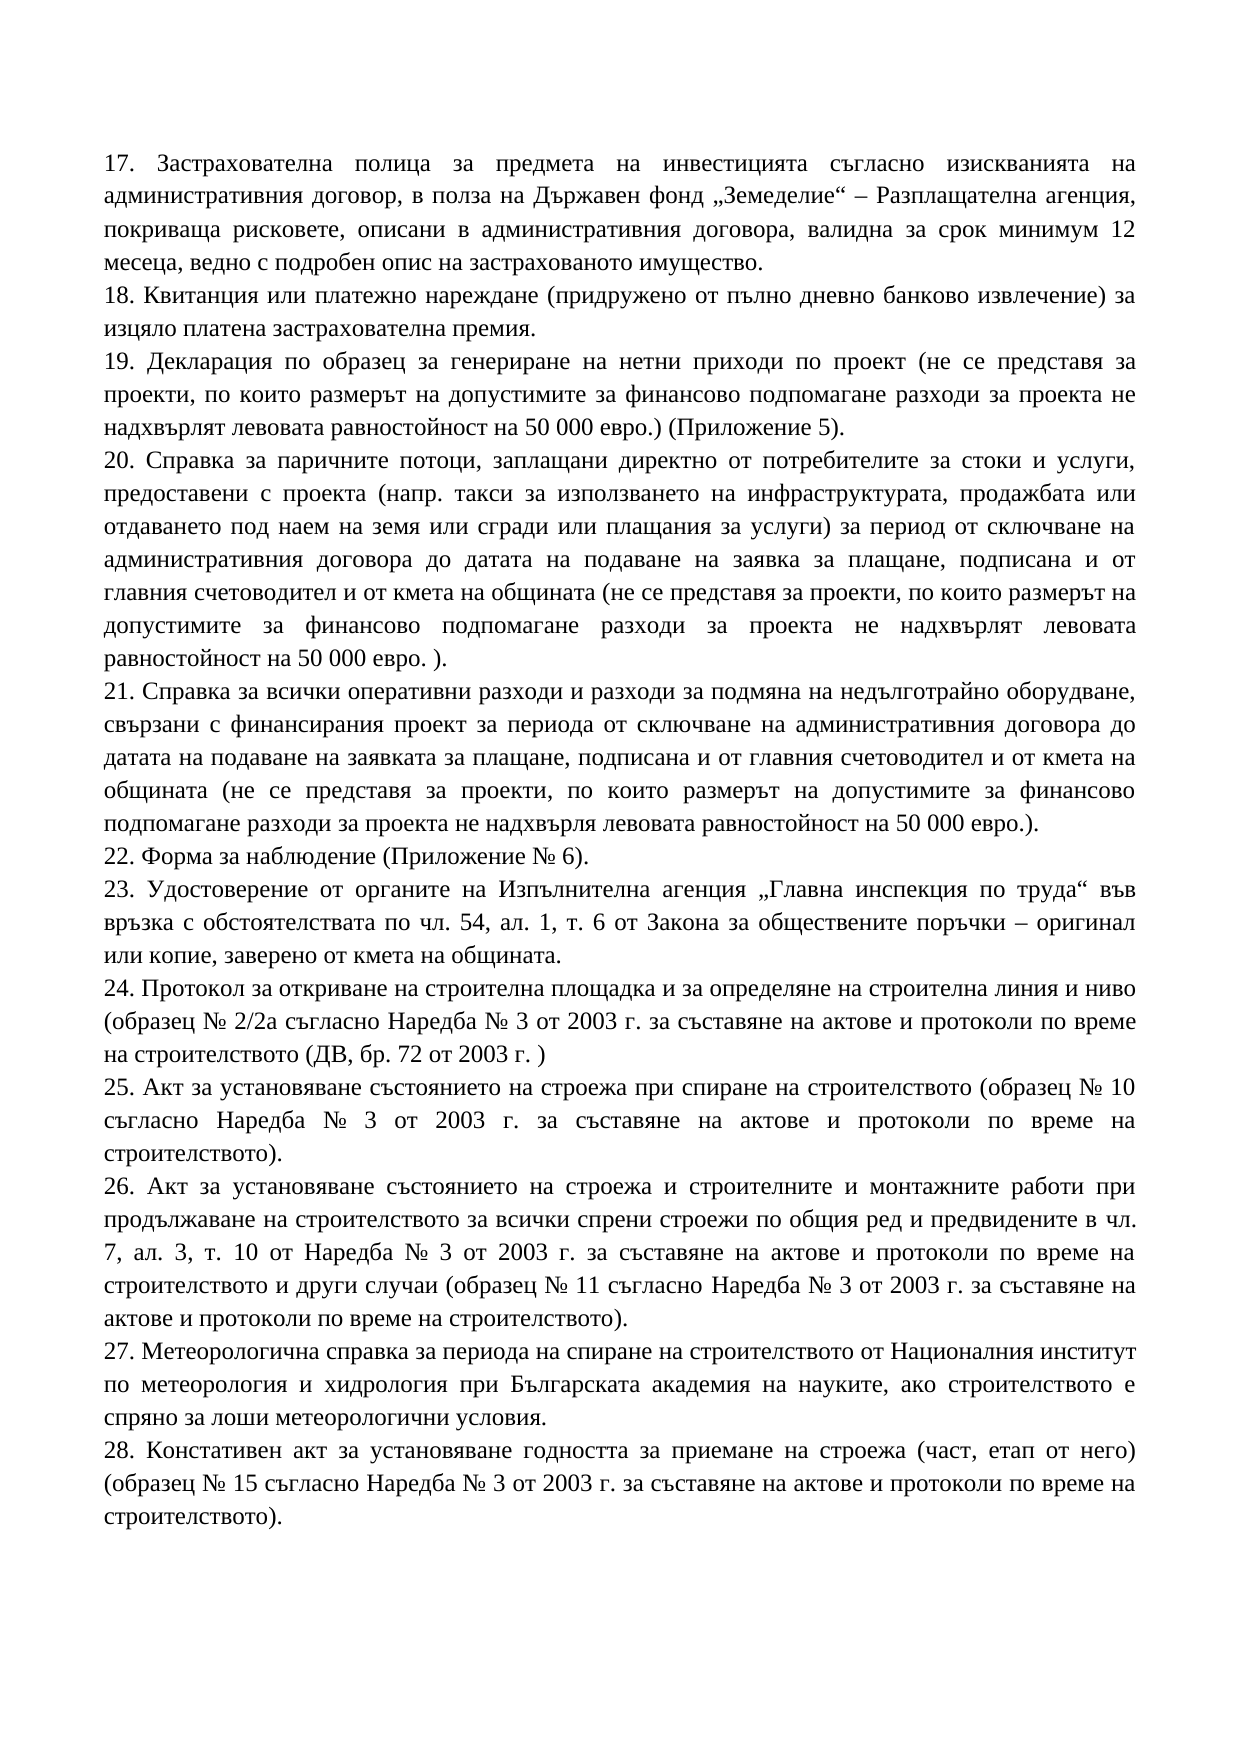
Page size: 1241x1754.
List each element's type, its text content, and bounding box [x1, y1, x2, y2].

list 17. Застрахователна полица за предмета на инвестицията съгласно изискванията на административния договор, в полза на Държавен фонд „Земеделие“ – Разплащателна агенция, покриваща рисковете, описани в административния договора, валидна за срок минимум 12 месеца, ведно с подробен опис на застрахованото имущество. [103, 148, 1137, 275]
list 19. Декларация по образец за генериране на нетни приходи по проект (не се представя за проекти, по които размерът на допустимите за финансово подпомагане разходи за проекта не надхвърлят левовата равностойност на 50 000 евро.) (Приложение 5). [103, 346, 1137, 441]
list 24. Протокол за откриване на строителна площадка и за определяне на строителна линия и ниво (образец № 2/2а съгласно Наредба № 3 от 2003 г. за съставяне на актове и протоколи по време на строителството (ДВ, бр. 72 от 2003 г. ) [103, 973, 1137, 1068]
list 22. Форма за наблюдение (Приложение № 6). [103, 841, 1137, 870]
list 25. Акт за установяване състоянието на строежа при спиране на строителството (образец № 10 съгласно Наредба № 3 от 2003 г. за съставяне на актове и протоколи по време на строителството). [103, 1072, 1137, 1167]
list 26. Акт за установяване състоянието на строежа и строителните и монтажните работи при продължаване на строителството за всички спрени строежи по общия ред и предвидените в чл. 7, ал. 3, т. 10 от Наредба № 3 от 2003 г. за съставяне на актове и протоколи по време на строителството и други случаи (образец № 11 съгласно Наредба № 3 от 2003 г. за съставяне на актове и протоколи по време на строителството). [103, 1171, 1137, 1332]
list 20. Справка за паричните потоци, заплащани директно от потребителите за стоки и услуги, предоставени с проекта (напр. такси за използването на инфраструктурата, продажбата или отдаването под наем на земя или сгради или плащания за услуги) за период от сключване на административния договора до датата на подаване на заявка за плащане, подписана и от главния счетоводител и от кмета на общината (не се представя за проекти, по които размерът на допустимите за финансово подпомагане разходи за проекта не надхвърлят левовата равностойност на 50 000 евро. ). [103, 445, 1137, 672]
list 27. Метеорологична справка за периода на спиране на строителството от Националния институт по метеорология и хидрология при Българската академия на науките, ако строителството е спряно за лоши метеорологични условия. [103, 1336, 1137, 1431]
list 28. Констативен акт за установяване годността за приемане на строежа (част, етап от него) (образец № 15 съгласно Наредба № 3 от 2003 г. за съставяне на актове и протоколи по време на строителството). [103, 1435, 1137, 1530]
list 23. Удостоверение от органите на Изпълнителна агенция „Главна инспекция по труда“ във връзка с обстоятелствата по чл. 54, ал. 1, т. 6 от Закона за обществените поръчки – оригинал или копие, заверено от кмета на общината. [103, 874, 1137, 969]
list 21. Справка за всички оперативни разходи и разходи за подмяна на недълготрайно оборудване, свързани с финансирания проект за периода от сключване на административния договора до датата на подаване на заявката за плащане, подписана и от главния счетоводител и от кмета на общината (не се представя за проекти, по които размерът на допустимите за финансово подпомагане разходи за проекта не надхвърля левовата равностойност на 50 000 евро.). [103, 676, 1137, 837]
list 18. Квитанция или платежно нареждане (придружено от пълно дневно банково извлечение) за изцяло платена застрахователна премия. [103, 280, 1137, 341]
